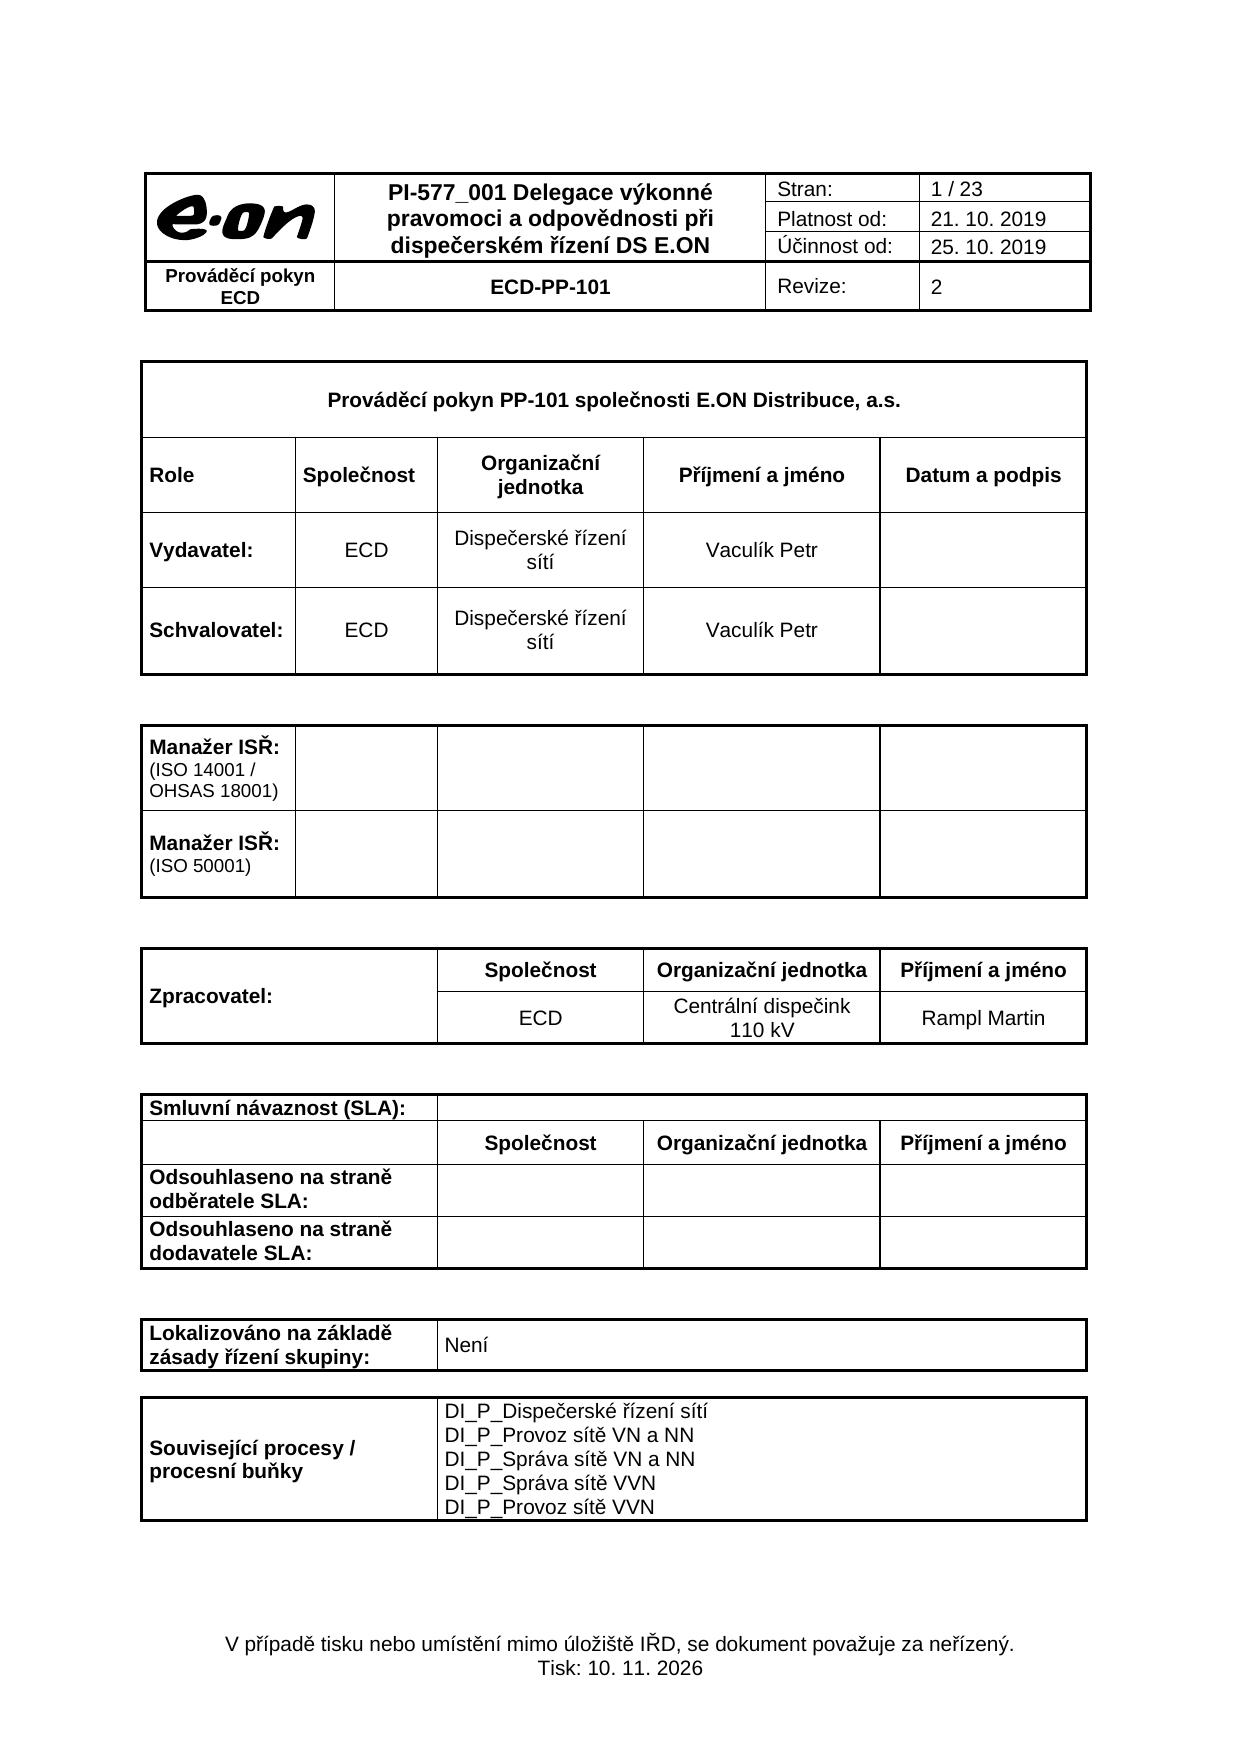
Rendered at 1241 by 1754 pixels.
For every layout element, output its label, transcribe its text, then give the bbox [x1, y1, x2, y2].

table_cell Účinnost od: [766, 232, 919, 260]
table_cell Vydavatel: [143, 513, 295, 587]
table_header Příjmení a jméno [881, 950, 1085, 991]
table_header Lokalizováno na základě zásady řízení skupiny: [143, 1321, 437, 1369]
table_header [147, 175, 334, 260]
table_cell [438, 811, 643, 896]
table_cell [644, 811, 879, 896]
table_header Smluvní návaznost (SLA): [143, 1096, 437, 1120]
table_header Organizační jednotka [644, 950, 879, 991]
table_cell ECD-PP-101 [335, 263, 765, 308]
table_header Není [438, 1321, 1085, 1369]
table_cell Manažer ISŘ: (ISO 50001) [143, 811, 295, 896]
table_header [296, 727, 437, 810]
table_cell 2 [920, 263, 1089, 308]
table_cell [881, 811, 1085, 896]
table_header 1 / 23 [920, 175, 1089, 201]
table_header [881, 727, 1085, 810]
table_cell [881, 588, 1085, 673]
table_cell [881, 1217, 1085, 1267]
table_cell [438, 1165, 643, 1216]
table_cell Společnost [438, 1121, 643, 1164]
table_cell Dispečerské řízení sítí [438, 588, 643, 673]
table_header [644, 727, 879, 810]
table_cell ECD [296, 513, 437, 587]
table_cell Vaculík Petr [644, 513, 879, 587]
table_cell [296, 811, 437, 896]
table_cell Datum a podpis [881, 438, 1085, 512]
table_cell [438, 1217, 643, 1267]
table_cell Revize: [766, 263, 919, 308]
table_cell Odsouhlaseno na straně dodavatele SLA: [143, 1217, 437, 1267]
table_cell Centrální dispečink 110 kV [644, 992, 879, 1042]
table_header Související procesy / procesní buňky [143, 1399, 437, 1519]
table_cell Organizační jednotka [644, 1121, 879, 1164]
table_header [438, 727, 643, 810]
table_cell [143, 1121, 437, 1164]
table_cell Organizační jednotka [438, 438, 643, 512]
table_header PI-577_001 Delegace výkonné pravomoci a odpovědnosti při dispečerském řízení DS E.ON [335, 175, 765, 260]
table_cell 25. 10. 2019 [920, 232, 1089, 260]
table_cell 21. 10. 2019 [920, 202, 1089, 231]
table_cell Dispečerské řízení sítí [438, 513, 643, 587]
table_cell Prováděcí pokyn ECD [147, 263, 334, 308]
table_header DI_P_Dispečerské řízení sítí DI_P_Provoz sítě VN a NN DI_P_Správa sítě VN a NN DI_P_Správa sítě VVN DI_P_Provoz sítě VVN [438, 1399, 1085, 1519]
table_cell Schvalovatel: [143, 588, 295, 673]
table_header Zpracovatel: [143, 950, 437, 1042]
table_cell Platnost od: [766, 202, 919, 231]
table_cell Role [143, 438, 295, 512]
table_cell Rampl Martin [881, 992, 1085, 1042]
table_header Manažer ISŘ: (ISO 14001 / OHSAS 18001) [143, 727, 295, 810]
table_cell [644, 1217, 879, 1267]
table_header Stran: [766, 175, 919, 201]
table_header [438, 1096, 1085, 1120]
table_header Prováděcí pokyn PP-101 společnosti E.ON Distribuce, a.s. [143, 363, 1085, 437]
table_cell Odsouhlaseno na straně odběratele SLA: [143, 1165, 437, 1216]
table_header Společnost [438, 950, 643, 991]
table_cell Příjmení a jméno [644, 438, 879, 512]
table_cell ECD [438, 992, 643, 1042]
table_cell [881, 1165, 1085, 1216]
table_cell Vaculík Petr [644, 588, 879, 673]
table_cell Společnost [296, 438, 437, 512]
table_cell ECD [296, 588, 437, 673]
table_cell Příjmení a jméno [881, 1121, 1085, 1164]
table_cell [644, 1165, 879, 1216]
table_cell [881, 513, 1085, 587]
